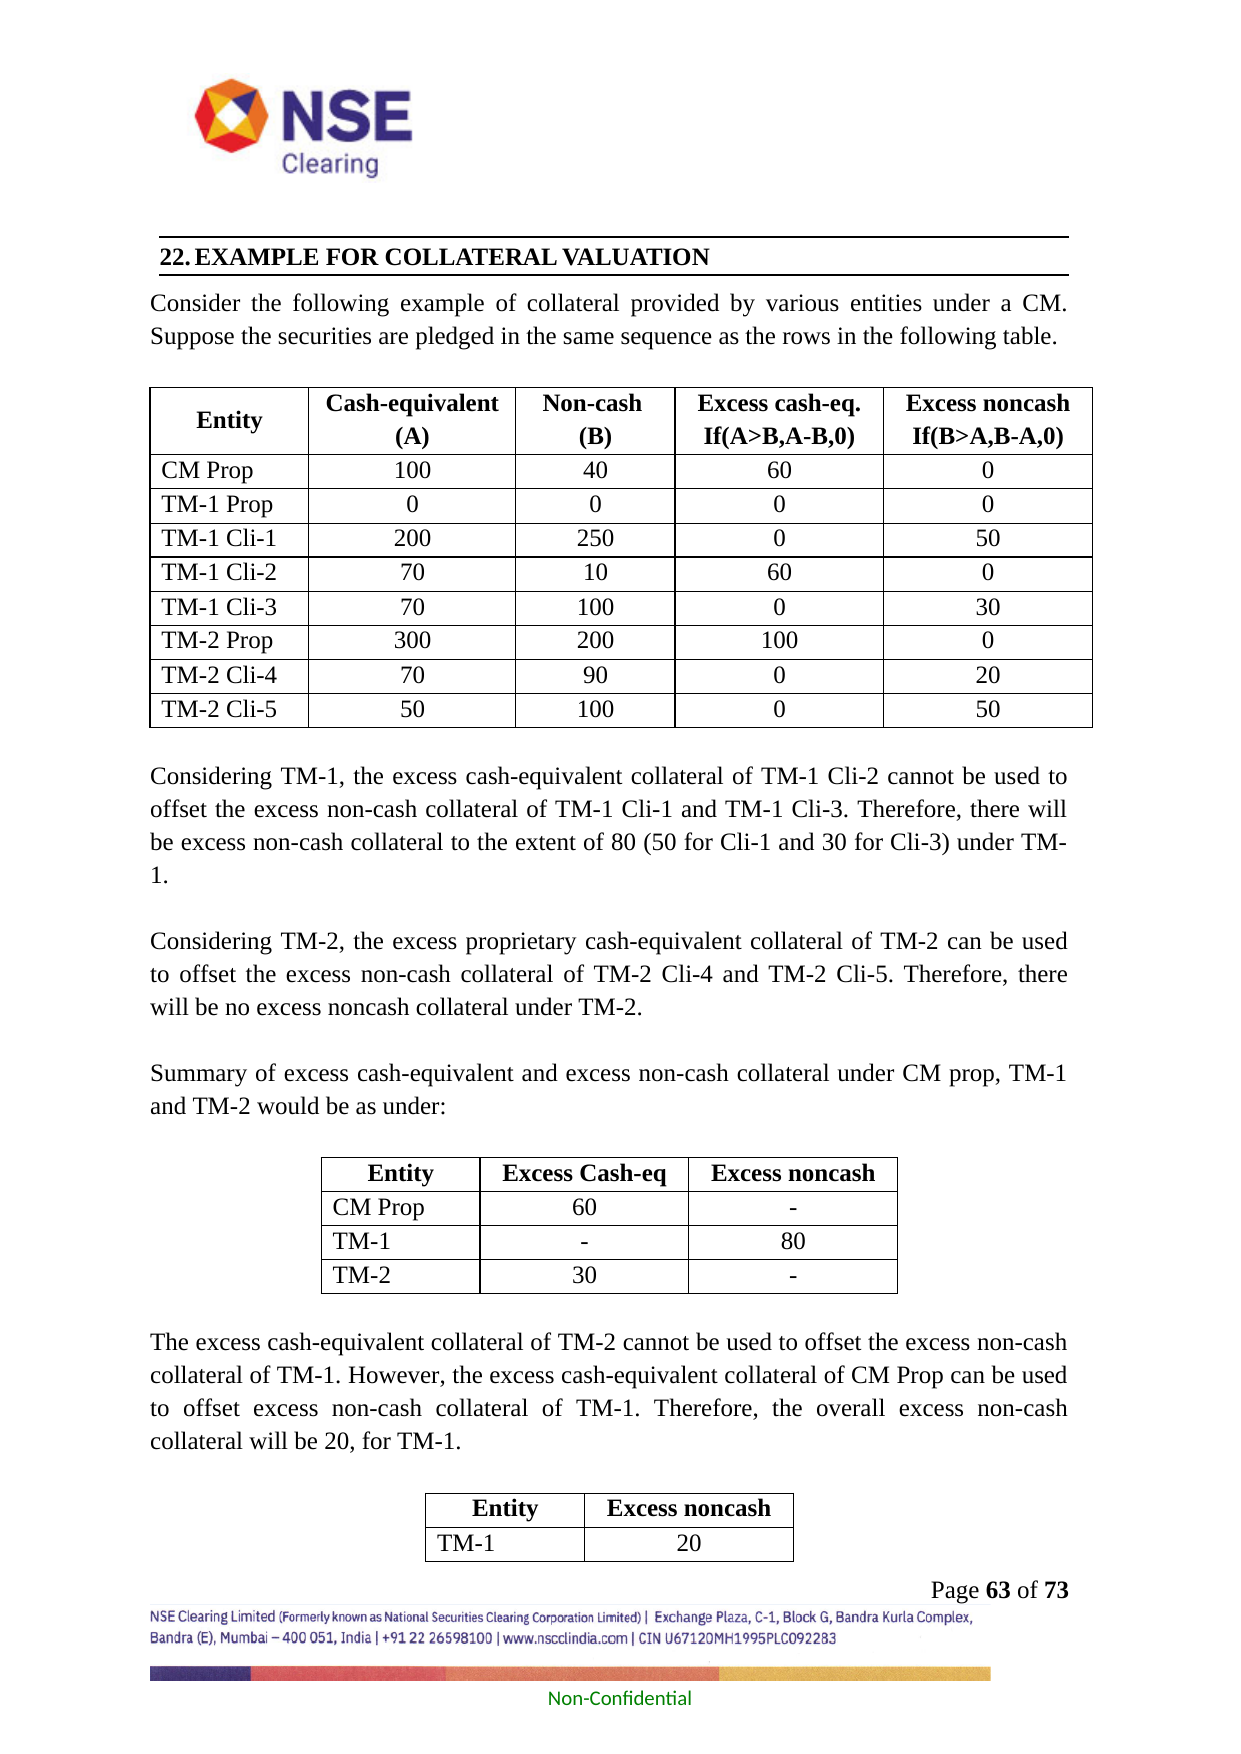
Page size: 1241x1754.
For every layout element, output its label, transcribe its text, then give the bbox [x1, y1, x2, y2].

table_cell 90 [516, 660, 674, 693]
table_cell 0 [676, 592, 883, 624]
table_cell 60 [676, 455, 883, 488]
table_cell 50 [309, 694, 515, 727]
table_cell 100 [676, 626, 883, 659]
table_header Excess noncash [689, 1158, 897, 1191]
table_cell TM-1 [426, 1528, 584, 1561]
table_cell 300 [309, 626, 515, 659]
table_cell 0 [676, 694, 883, 727]
table_cell 60 [676, 558, 883, 591]
table_cell 30 [481, 1260, 688, 1293]
table_cell 100 [516, 694, 674, 727]
table_cell 20 [884, 660, 1092, 693]
text The excess cash-equivalent collateral of TM-2 cannot be used to offset the excess non-cash collateral of TM-1. However, the excess cash-equivalent collateral of CM Prop can be used to offset excess non-cash collateral of TM-1. Therefore, the overall excess non-cash collateral will be 20, for TM-1. [150, 1327, 1069, 1455]
table_cell 0 [884, 558, 1092, 591]
picture [150, 73, 456, 183]
table_cell 10 [516, 558, 674, 591]
table_cell 0 [309, 489, 515, 522]
table_cell 0 [884, 455, 1092, 488]
table_cell 0 [516, 489, 674, 522]
table_header Excess Cash-eq [481, 1158, 688, 1191]
table_cell CM Prop [151, 455, 308, 488]
table_cell 40 [516, 455, 674, 488]
table_cell TM-2 Cli-4 [151, 660, 308, 693]
table_cell 100 [516, 592, 674, 624]
text Considering TM-2, the excess proprietary cash-equivalent collateral of TM-2 can be used to offset the excess non-cash collateral of TM-2 Cli-4 and TM-2 Cli-5. Therefore, there will be no excess noncash collateral under TM-2. [150, 926, 1069, 1021]
table_cell 100 [309, 455, 515, 488]
table_cell 30 [884, 592, 1092, 624]
table_cell 250 [516, 524, 674, 556]
table_header Entity [151, 388, 308, 454]
table_cell - [689, 1192, 897, 1225]
table_cell TM-1 Prop [151, 489, 308, 522]
table_cell TM-1 Cli-2 [151, 558, 308, 591]
table_cell CM Prop [322, 1192, 479, 1225]
table_cell 20 [585, 1528, 793, 1561]
table_cell 0 [676, 489, 883, 522]
table_cell 50 [884, 694, 1092, 727]
picture [150, 1604, 991, 1681]
table_header Excess noncash If(B>A,B-A,0) [884, 388, 1092, 454]
table_cell 80 [689, 1226, 897, 1259]
text Summary of excess cash-equivalent and excess non-cash collateral under CM prop, TM-1 and TM-2 would be as under: [150, 1058, 1069, 1120]
table_cell TM-1 Cli-3 [151, 592, 308, 624]
table_cell - [481, 1226, 688, 1259]
table_header Cash-equivalent (A) [309, 388, 515, 454]
table_cell - [689, 1260, 897, 1293]
table_cell 200 [516, 626, 674, 659]
table_cell 70 [309, 592, 515, 624]
table_cell 0 [676, 660, 883, 693]
table_cell 50 [884, 524, 1092, 556]
table_cell 60 [481, 1192, 688, 1225]
table_cell 0 [884, 626, 1092, 659]
table_cell 70 [309, 558, 515, 591]
table_cell 200 [309, 524, 515, 556]
table_header Excess cash-eq. If(A>B,A-B,0) [676, 388, 883, 454]
table_cell 0 [676, 524, 883, 556]
text Considering TM-1, the excess cash-equivalent collateral of TM-1 Cli-2 cannot be used to offset the excess non-cash collateral of TM-1 Cli-1 and TM-1 Cli-3. Therefore, there will be excess non-cash collateral to the extent of 80 (50 for Cli-1 and 30 for Cli-3) under TM-1. [150, 761, 1069, 889]
table_header Entity [322, 1158, 479, 1191]
table_header Excess noncash [585, 1494, 793, 1527]
table_cell TM-2 Prop [151, 626, 308, 659]
table_cell TM-1 Cli-1 [151, 524, 308, 556]
table_header Non-cash (B) [516, 388, 674, 454]
table_cell 0 [884, 489, 1092, 522]
table_header Entity [426, 1494, 584, 1527]
table_cell TM-2 [322, 1260, 479, 1293]
table_cell TM-1 [322, 1226, 479, 1259]
table_cell TM-2 Cli-5 [151, 694, 308, 727]
table_cell 70 [309, 660, 515, 693]
text Consider the following example of collateral provided by various entities under a CM. Suppose the securities are pledged in the same sequence as the rows in the following table. [150, 288, 1069, 350]
subtitle Example for collateral valuation [159, 238, 1069, 274]
